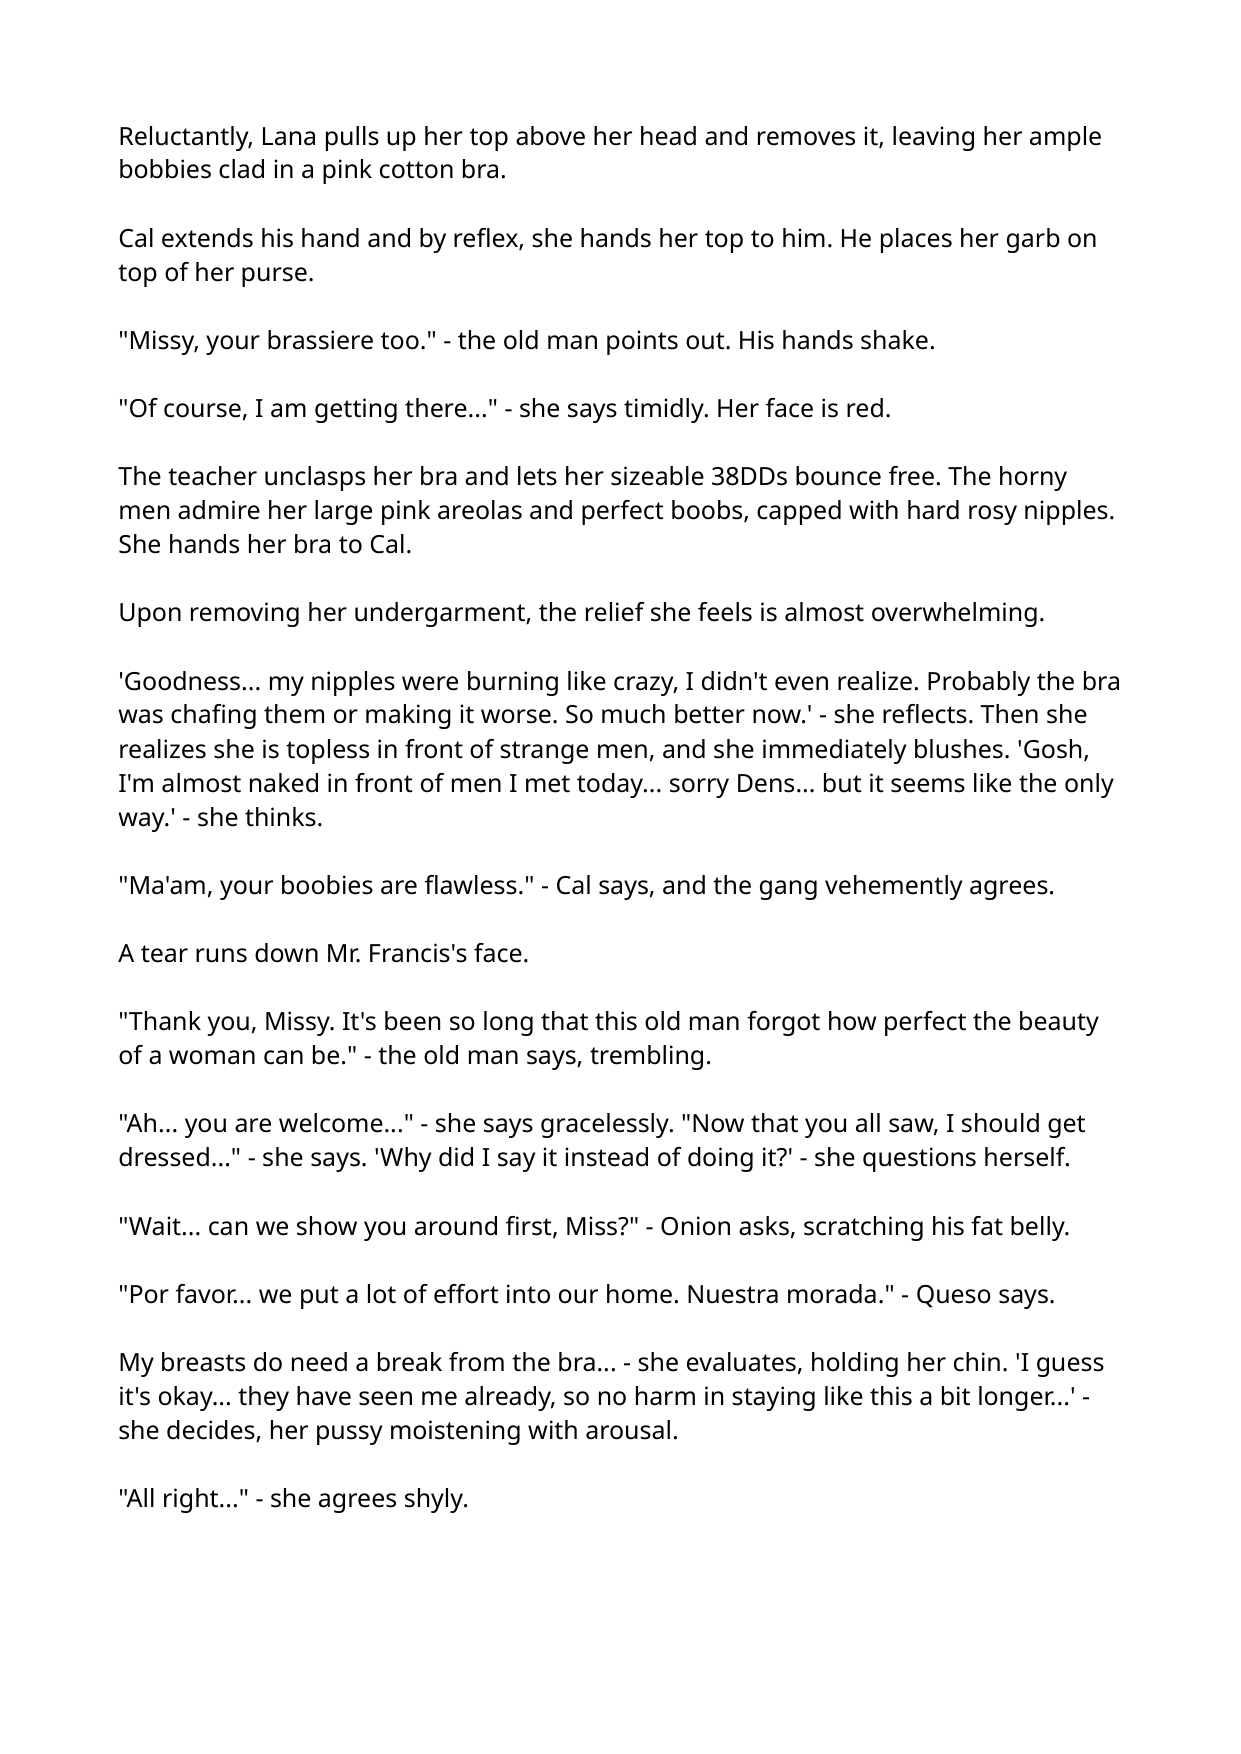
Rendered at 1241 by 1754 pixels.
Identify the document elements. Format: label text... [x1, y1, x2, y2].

text The teacher unclasps her bra and lets her sizeable 38DDs bounce free. The horny men admire her large pink areolas and perfect boobs, capped with hard rosy nipples. She hands her bra to Cal. [118, 459, 1122, 561]
text Cal extends his hand and by reflex, she hands her top to him. He places her garb on top of her purse. [118, 220, 1122, 288]
text "Ah... you are welcome..." - she says gracelessly. "Now that you all saw, I should get dressed..." - she says. 'Why did I say it instead of doing it?' - she questions herself. [118, 1106, 1122, 1174]
text "Wait... can we show you around first, Miss?" - Onion asks, scratching his fat belly. [118, 1208, 1122, 1242]
text Reluctantly, Lana pulls up her top above her head and removes it, leaving her ample bobbies clad in a pink cotton bra. [118, 118, 1122, 186]
text A tear runs down Mr. Francis's face. [118, 936, 1122, 970]
text Upon removing her undergarment, the relief she feels is almost overwhelming. [118, 595, 1122, 629]
text "Of course, I am getting there..." - she says timidly. Her face is red. [118, 391, 1122, 425]
text My breasts do need a break from the bra... - she evaluates, holding her chin. 'I guess it's okay... they have seen me already, so no harm in staying like this a bit longer...' - she decides, her pussy moistening with arousal. [118, 1344, 1122, 1447]
text 'Goodness... my nipples were burning like crazy, I didn't even realize. Probably the bra was chafing them or making it worse. So much better now.' - she reflects. Then she realizes she is topless in front of strange men, and she immediately blushes. 'Gosh, I'm almost naked in front of men I met today... sorry Dens... but it seems like the only way.' - she thinks. [118, 663, 1122, 833]
text "Thank you, Missy. It's been so long that this old man forgot how perfect the beauty of a woman can be." - the old man says, trembling. [118, 1004, 1122, 1072]
text "Ma'am, your boobies are flawless." - Cal says, and the gang vehemently agrees. [118, 867, 1122, 902]
text "Missy, your brassiere too." - the old man points out. His hands shake. [118, 322, 1122, 357]
text "All right..." - she agrees shyly. [118, 1481, 1122, 1515]
text "Por favor... we put a lot of effort into our home. Nuestra morada." - Queso says. [118, 1276, 1122, 1310]
